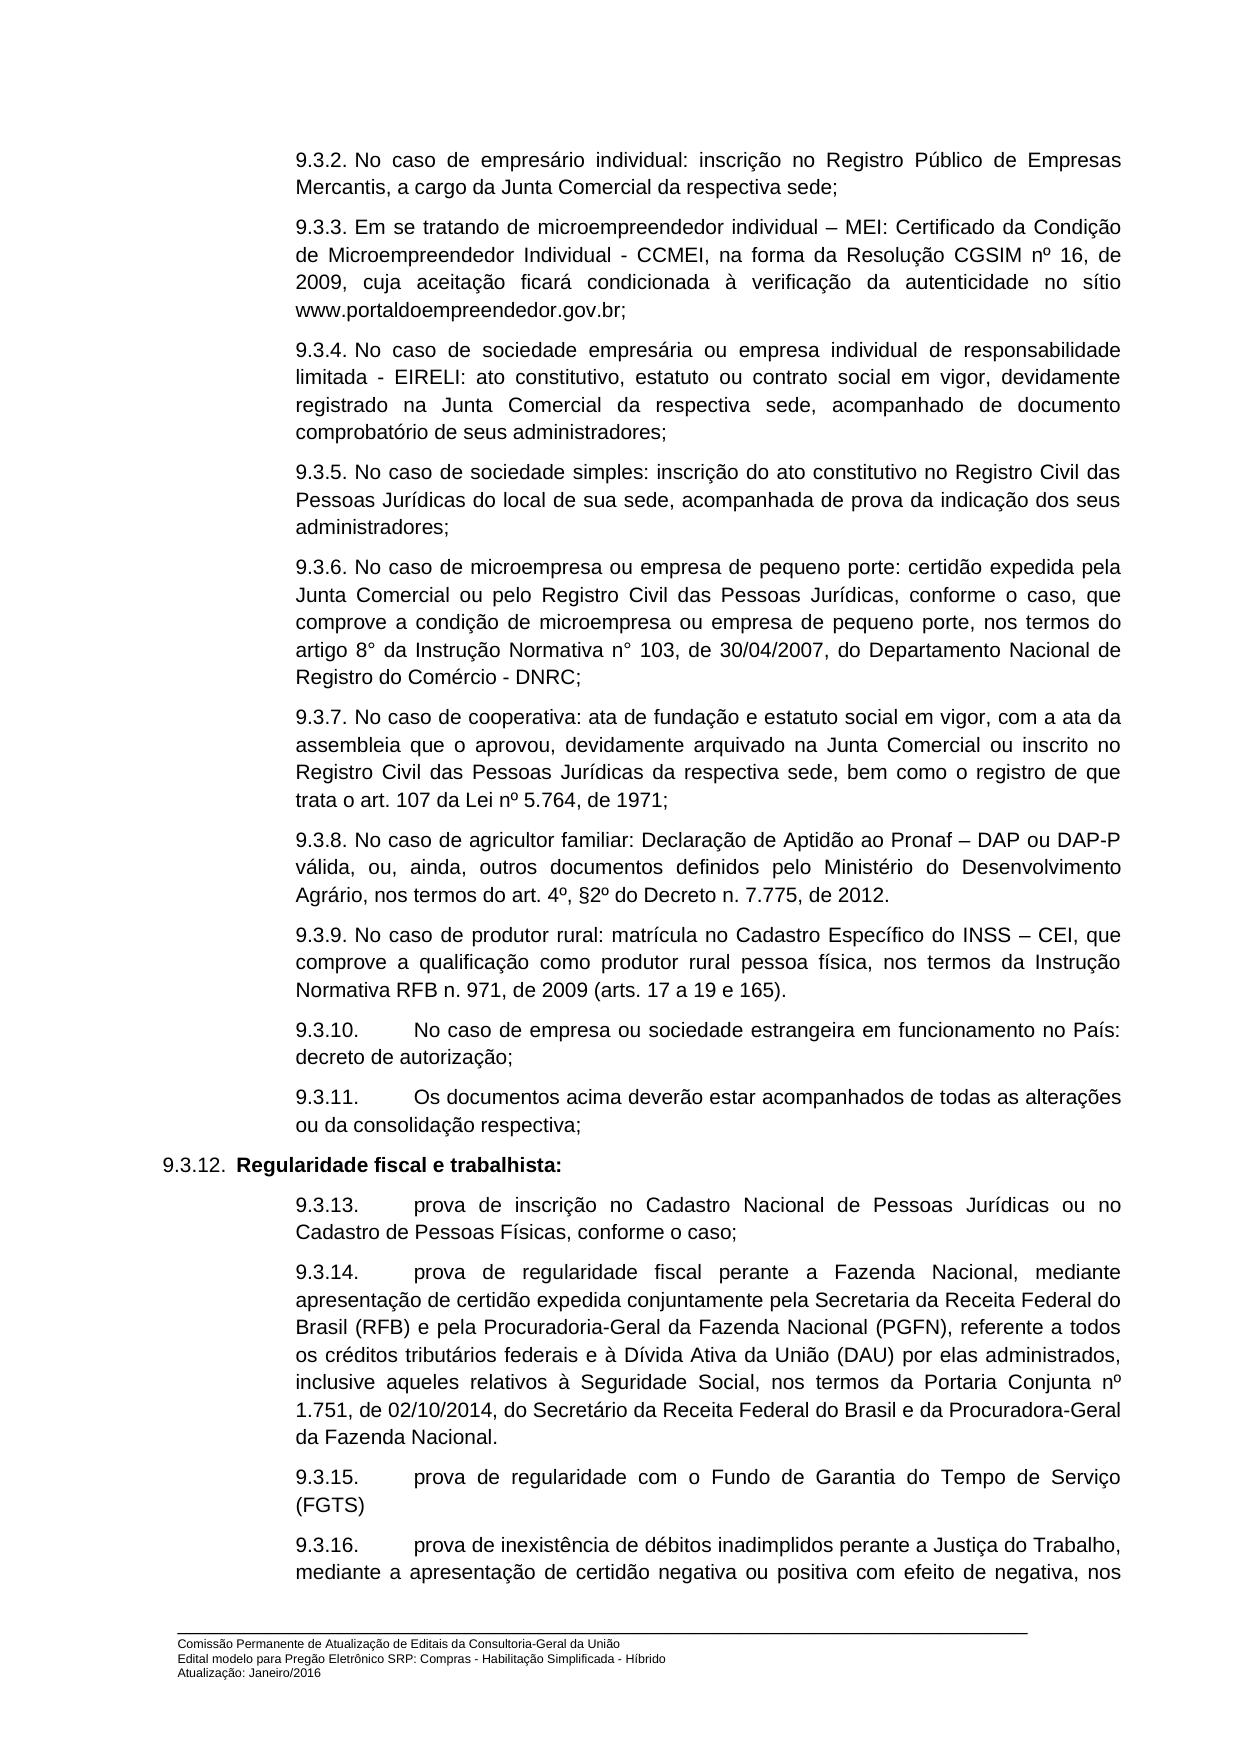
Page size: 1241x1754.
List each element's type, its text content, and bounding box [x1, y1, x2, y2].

list No caso de empresa ou sociedade estrangeira em funcionamento no País: decreto de autorização; [295, 1018, 1122, 1069]
list prova de regularidade com o Fundo de Garantia do Tempo de Serviço (FGTS) [295, 1465, 1122, 1517]
list Em se tratando de microempreendedor individual – MEI: Certificado da Condição de Microempreendedor Individual - CCMEI, na forma da Resolução CGSIM nº 16, de 2009, cuja aceitação ficará condicionada à verificação da autenticidade no sítio www.portaldoempreendedor.gov.br; [295, 215, 1122, 322]
list No caso de agricultor familiar: Declaração de Aptidão ao Pronaf – DAP ou DAP-P válida, ou, ainda, outros documentos definidos pelo Ministério do Desenvolvimento Agrário, nos termos do art. 4º, §2º do Decreto n. 7.775, de 2012. [295, 828, 1122, 907]
list prova de inscrição no Cadastro Nacional de Pessoas Jurídicas ou no Cadastro de Pessoas Físicas, conforme o caso; [295, 1193, 1122, 1244]
list No caso de microempresa ou empresa de pequeno porte: certidão expedida pela Junta Comercial ou pelo Registro Civil das Pessoas Jurídicas, conforme o caso, que comprove a condição de microempresa ou empresa de pequeno porte, nos termos do artigo 8° da Instrução Normativa n° 103, de 30/04/2007, do Departamento Nacional de Registro do Comércio - DNRC; [295, 555, 1122, 689]
list No caso de sociedade empresária ou empresa individual de responsabilidade limitada - EIRELI: ato constitutivo, estatuto ou contrato social em vigor, devidamente registrado na Junta Comercial da respectiva sede, acompanhado de documento comprobatório de seus administradores; [295, 338, 1122, 444]
list No caso de cooperativa: ata de fundação e estatuto social em vigor, com a ata da assembleia que o aprovou, devidamente arquivado na Junta Comercial ou inscrito no Registro Civil das Pessoas Jurídicas da respectiva sede, bem como o registro de que trata o art. 107 da Lei nº 5.764, de 1971; [295, 705, 1122, 812]
list Regularidade fiscal e trabalhista: [162, 1153, 1122, 1177]
list Os documentos acima deverão estar acompanhados de todas as alterações ou da consolidação respectiva; [295, 1085, 1122, 1137]
list No caso de sociedade simples: inscrição do ato constitutivo no Registro Civil das Pessoas Jurídicas do local de sua sede, acompanhada de prova da indicação dos seus administradores; [295, 460, 1122, 539]
list No caso de empresário individual: inscrição no Registro Público de Empresas Mercantis, a cargo da Junta Comercial da respectiva sede; [295, 148, 1122, 199]
list No caso de produtor rural: matrícula no Cadastro Específico do INSS – CEI, que comprove a qualificação como produtor rural pessoa física, nos termos da Instrução Normativa RFB n. 971, de 2009 (arts. 17 a 19 e 165). [295, 923, 1122, 1002]
list prova de regularidade fiscal perante a Fazenda Nacional, mediante apresentação de certidão expedida conjuntamente pela Secretaria da Receita Federal do Brasil (RFB) e pela Procuradoria-Geral da Fazenda Nacional (PGFN), referente a todos os créditos tributários federais e à Dívida Ativa da União (DAU) por elas administrados, inclusive aqueles relativos à Seguridade Social, nos termos da Portaria Conjunta nº 1.751, de 02/10/2014, do Secretário da Receita Federal do Brasil e da Procuradora-Geral da Fazenda Nacional. [295, 1260, 1122, 1449]
